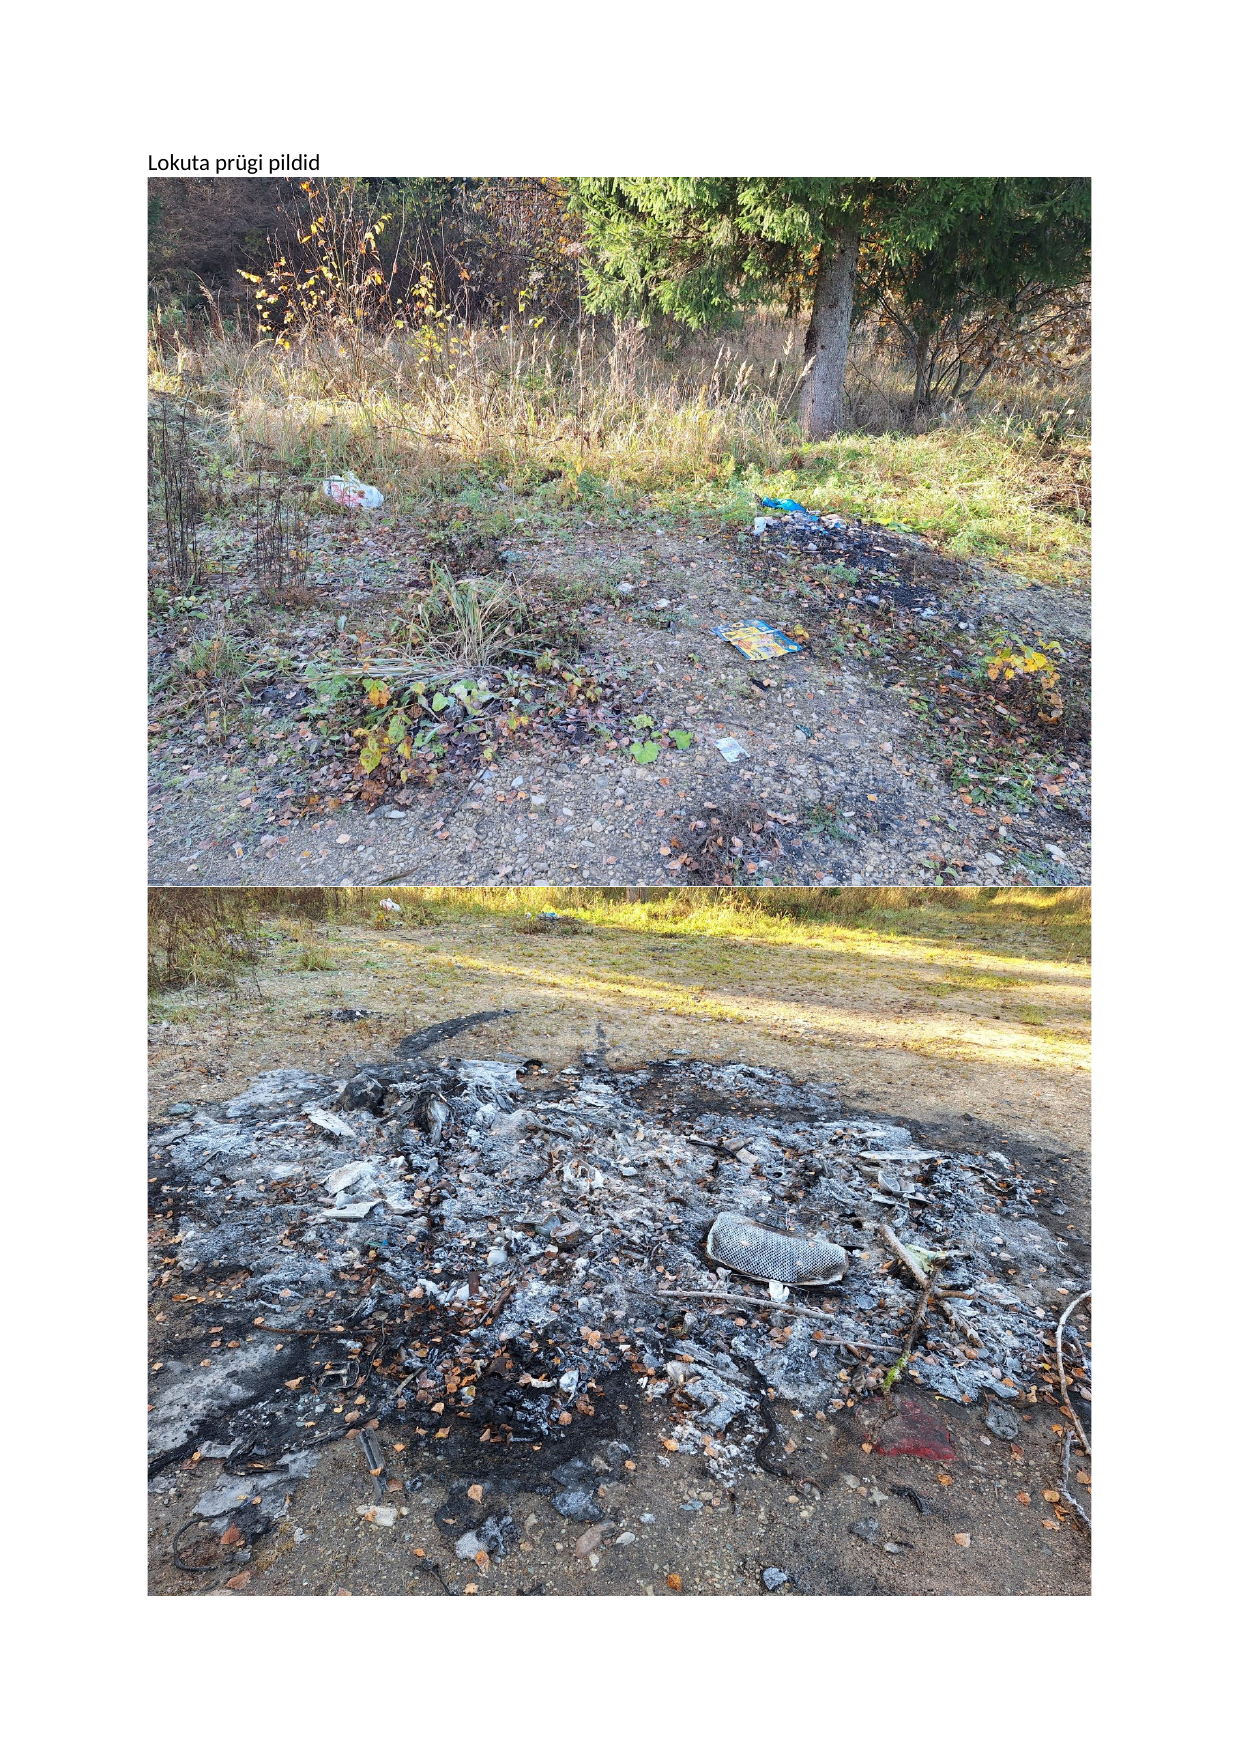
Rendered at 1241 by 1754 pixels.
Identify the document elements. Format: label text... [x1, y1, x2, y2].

picture [147, 177, 1092, 886]
picture [147, 887, 1092, 1596]
